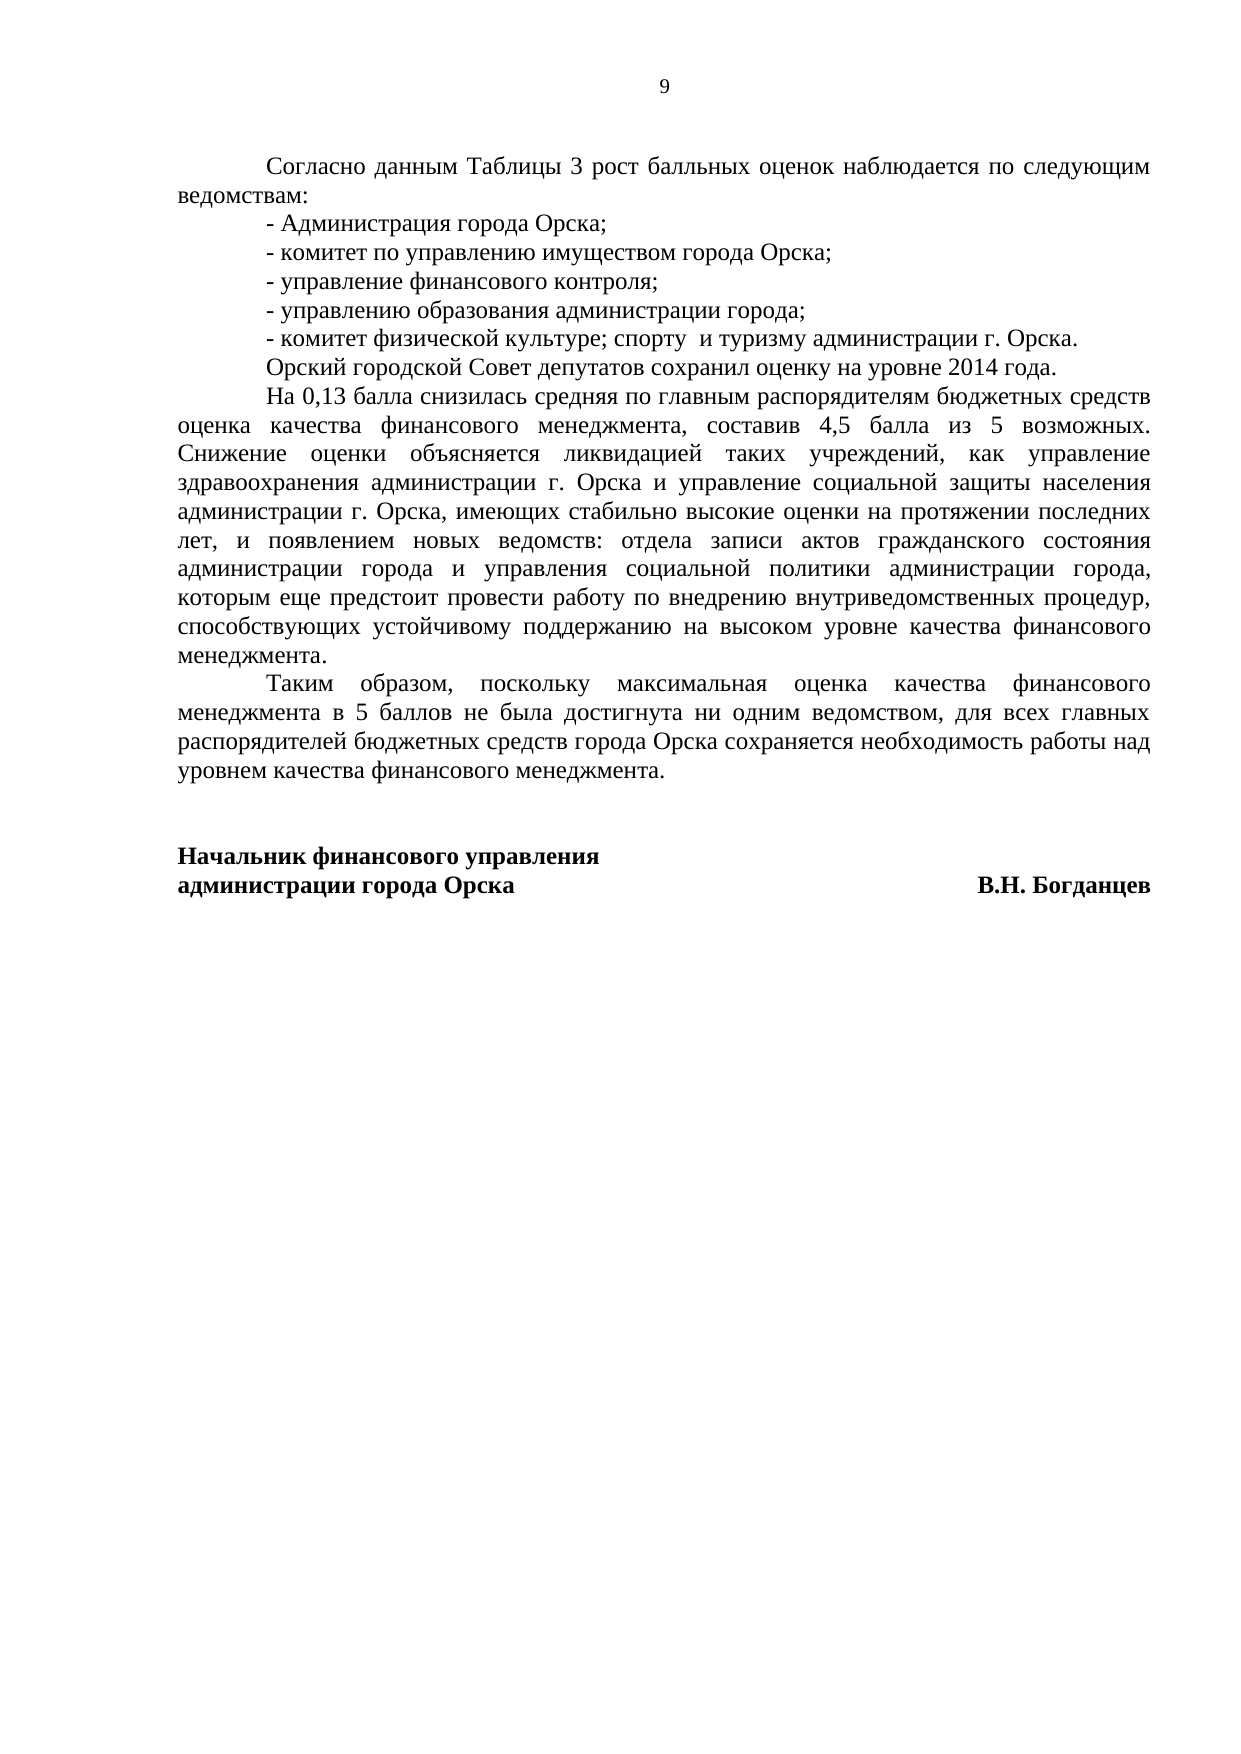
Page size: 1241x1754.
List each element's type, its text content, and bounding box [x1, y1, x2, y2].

text На 0,13 балла снизилась средняя по главным распорядителям бюджетных средств оценка качества финансового менеджмента, составив 4,5 балла из 5 возможных. Снижение оценки объясняется ликвидацией таких учреждений, как управление здравоохранения администрации г. Орска и управление социальной защиты населения администрации г. Орска, имеющих стабильно высокие оценки на протяжении последних лет, и появлением новых ведомств: отдела записи актов гражданского состояния администрации города и управления социальной политики администрации города, которым еще предстоит провести работу по внедрению внутриведомственных процедур, способствующих устойчивому поддержанию на высоком уровне качества финансового менеджмента. [177, 381, 1152, 668]
text - комитет физической культуре; спорту и туризму администрации г. Орска. [177, 323, 1152, 352]
text - комитет по управлению имуществом города Орска; [177, 237, 1152, 266]
text администрации города Орска В.Н. Богданцев [177, 870, 1152, 898]
text Начальник финансового управления [177, 841, 1152, 870]
text Согласно данным Таблицы 3 рост балльных оценок наблюдается по следующим ведомствам: [177, 151, 1152, 208]
text Орский городской Совет депутатов сохранил оценку на уровне 2014 года. [177, 352, 1152, 381]
text - Администрация города Орска; [177, 208, 1152, 237]
text - управлению образования администрации города; [177, 295, 1152, 323]
text - управление финансового контроля; [177, 266, 1152, 295]
text Таким образом, поскольку максимальная оценка качества финансового менеджмента в 5 баллов не была достигнута ни одним ведомством, для всех главных распорядителей бюджетных средств города Орска сохраняется необходимость работы над уровнем качества финансового менеджмента. [177, 668, 1152, 783]
